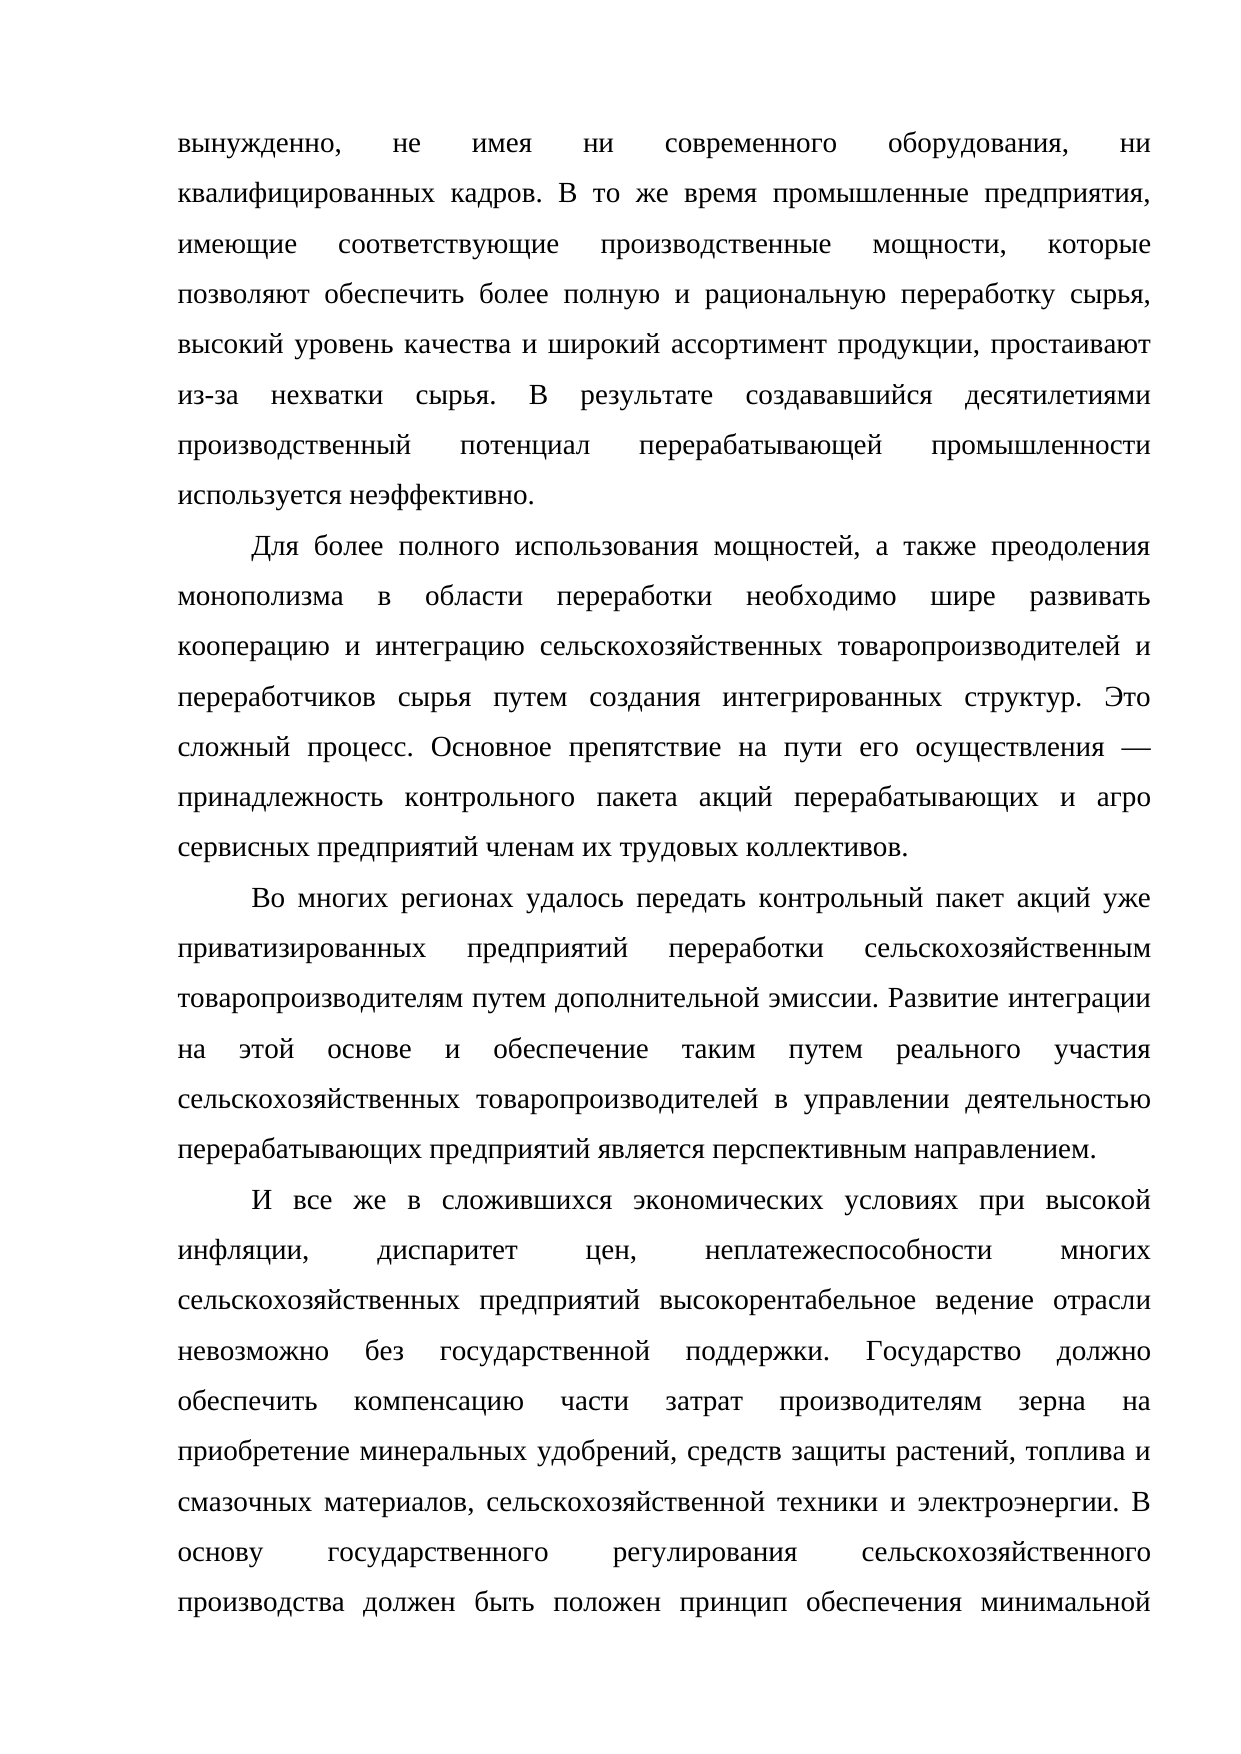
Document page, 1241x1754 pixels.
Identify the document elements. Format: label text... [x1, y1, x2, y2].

text Для более полного использования мощностей, а также преодоления монополизма в области переработки необходимо шире развивать кооперацию и интеграцию сельскохозяйственных товаропроизводителей и переработчиков сырья путем создания интегрированных структур. Это сложный процесс. Основное препятствие на пути его осуществления — принадлежность контрольного пакета акций перерабатывающих и агро сервисных предприятий членам их трудовых коллективов. [177, 528, 1152, 863]
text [177, 125, 1152, 511]
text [177, 1182, 1152, 1618]
text Во многих регионах удалось передать контрольный пакет акций уже приватизированных предприятий переработки сельскохозяйственным товаропроизводителям путем дополнительной эмиссии. Развитие интеграции на этой основе и обеспечение таким путем реального участия сельскохозяйственных товаропроизводителей в управлении деятельностью перерабатывающих предприятий является перспективным направлением. [177, 880, 1152, 1165]
